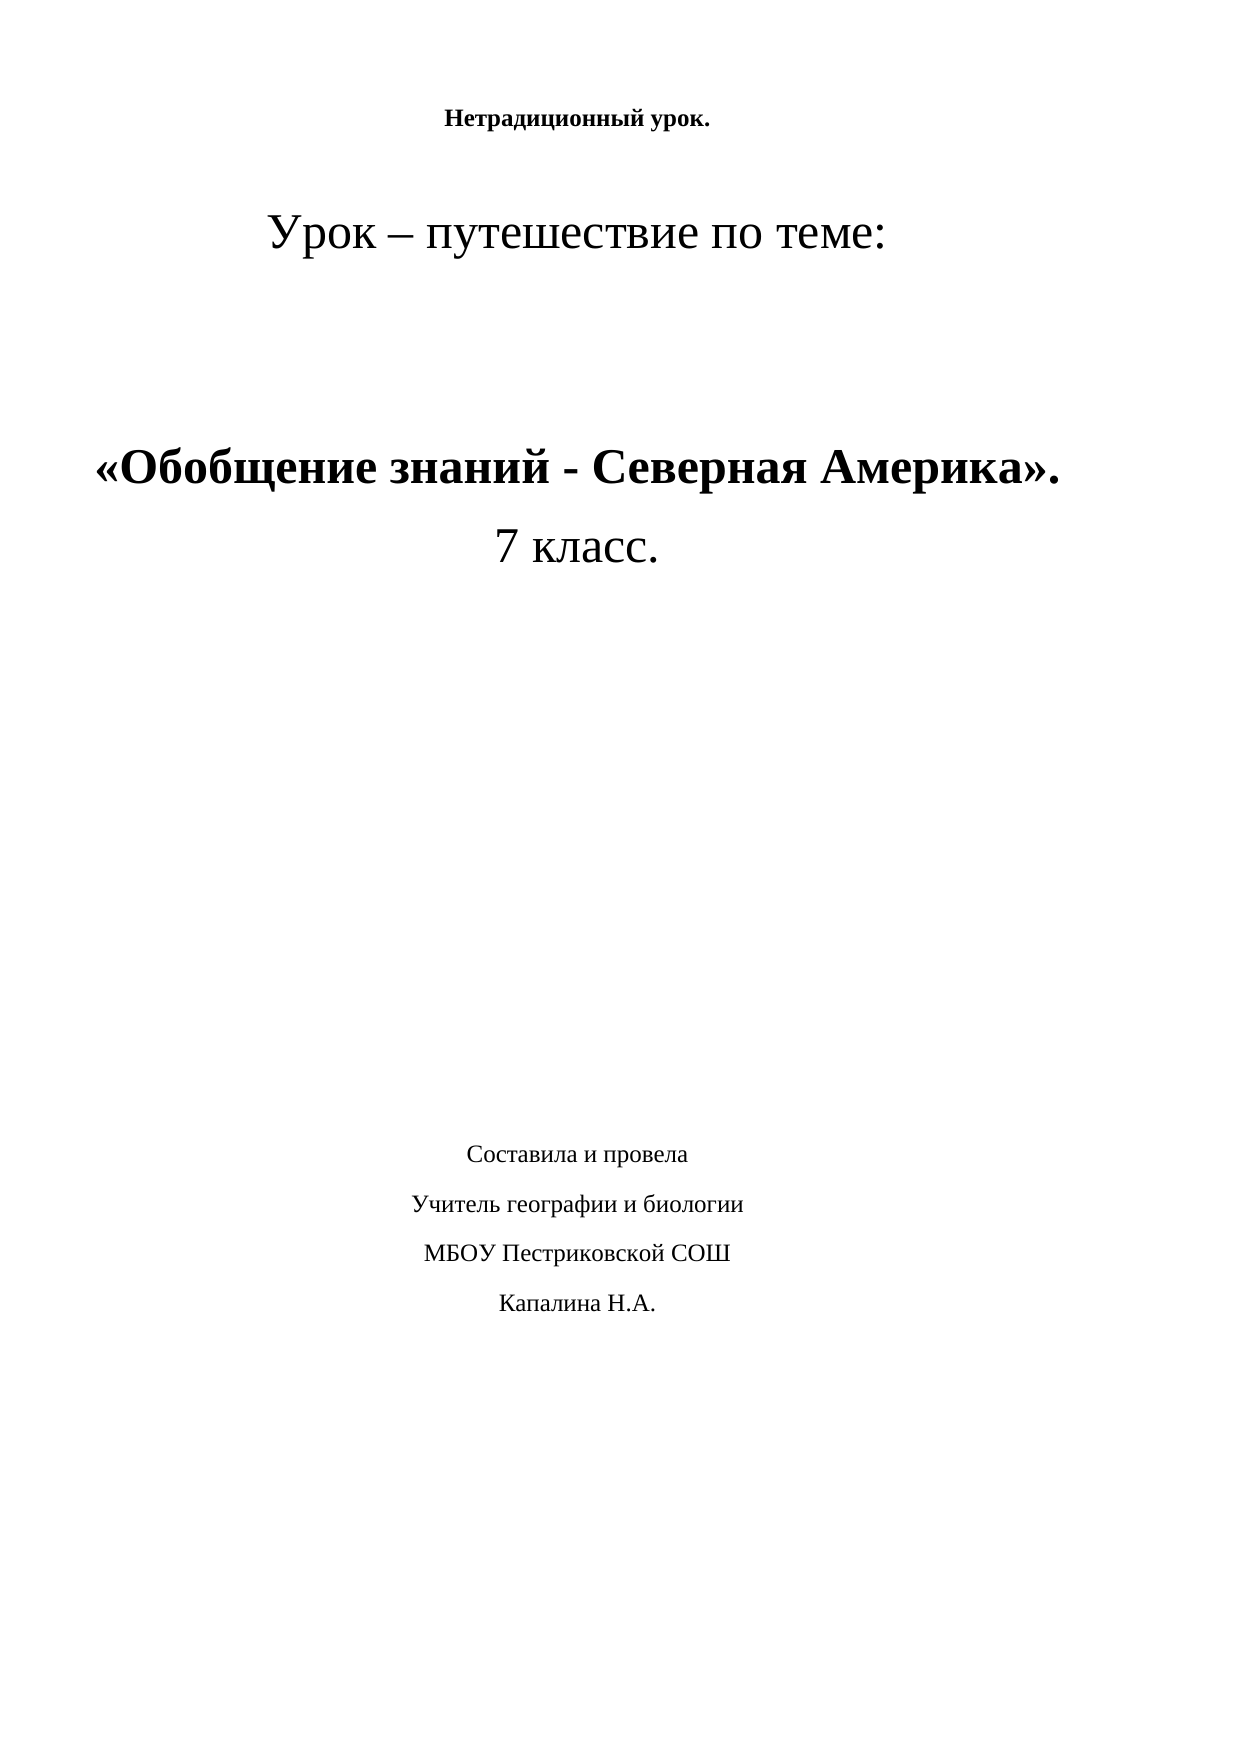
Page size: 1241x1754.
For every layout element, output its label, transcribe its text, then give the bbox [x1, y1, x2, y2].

text Капалина Н.А. [29, 1288, 1125, 1317]
text Учитель географии и биологии [29, 1189, 1125, 1218]
text Составила и провела [29, 1139, 1125, 1168]
text Нетрадиционный урок. [29, 103, 1125, 132]
text 7 класс. [29, 516, 1125, 573]
text МБОУ Пестриковской СОШ [29, 1238, 1125, 1267]
text «Обобщение знаний - Северная Америка». [29, 437, 1125, 495]
text Урок – путешествие по теме: [29, 202, 1125, 260]
